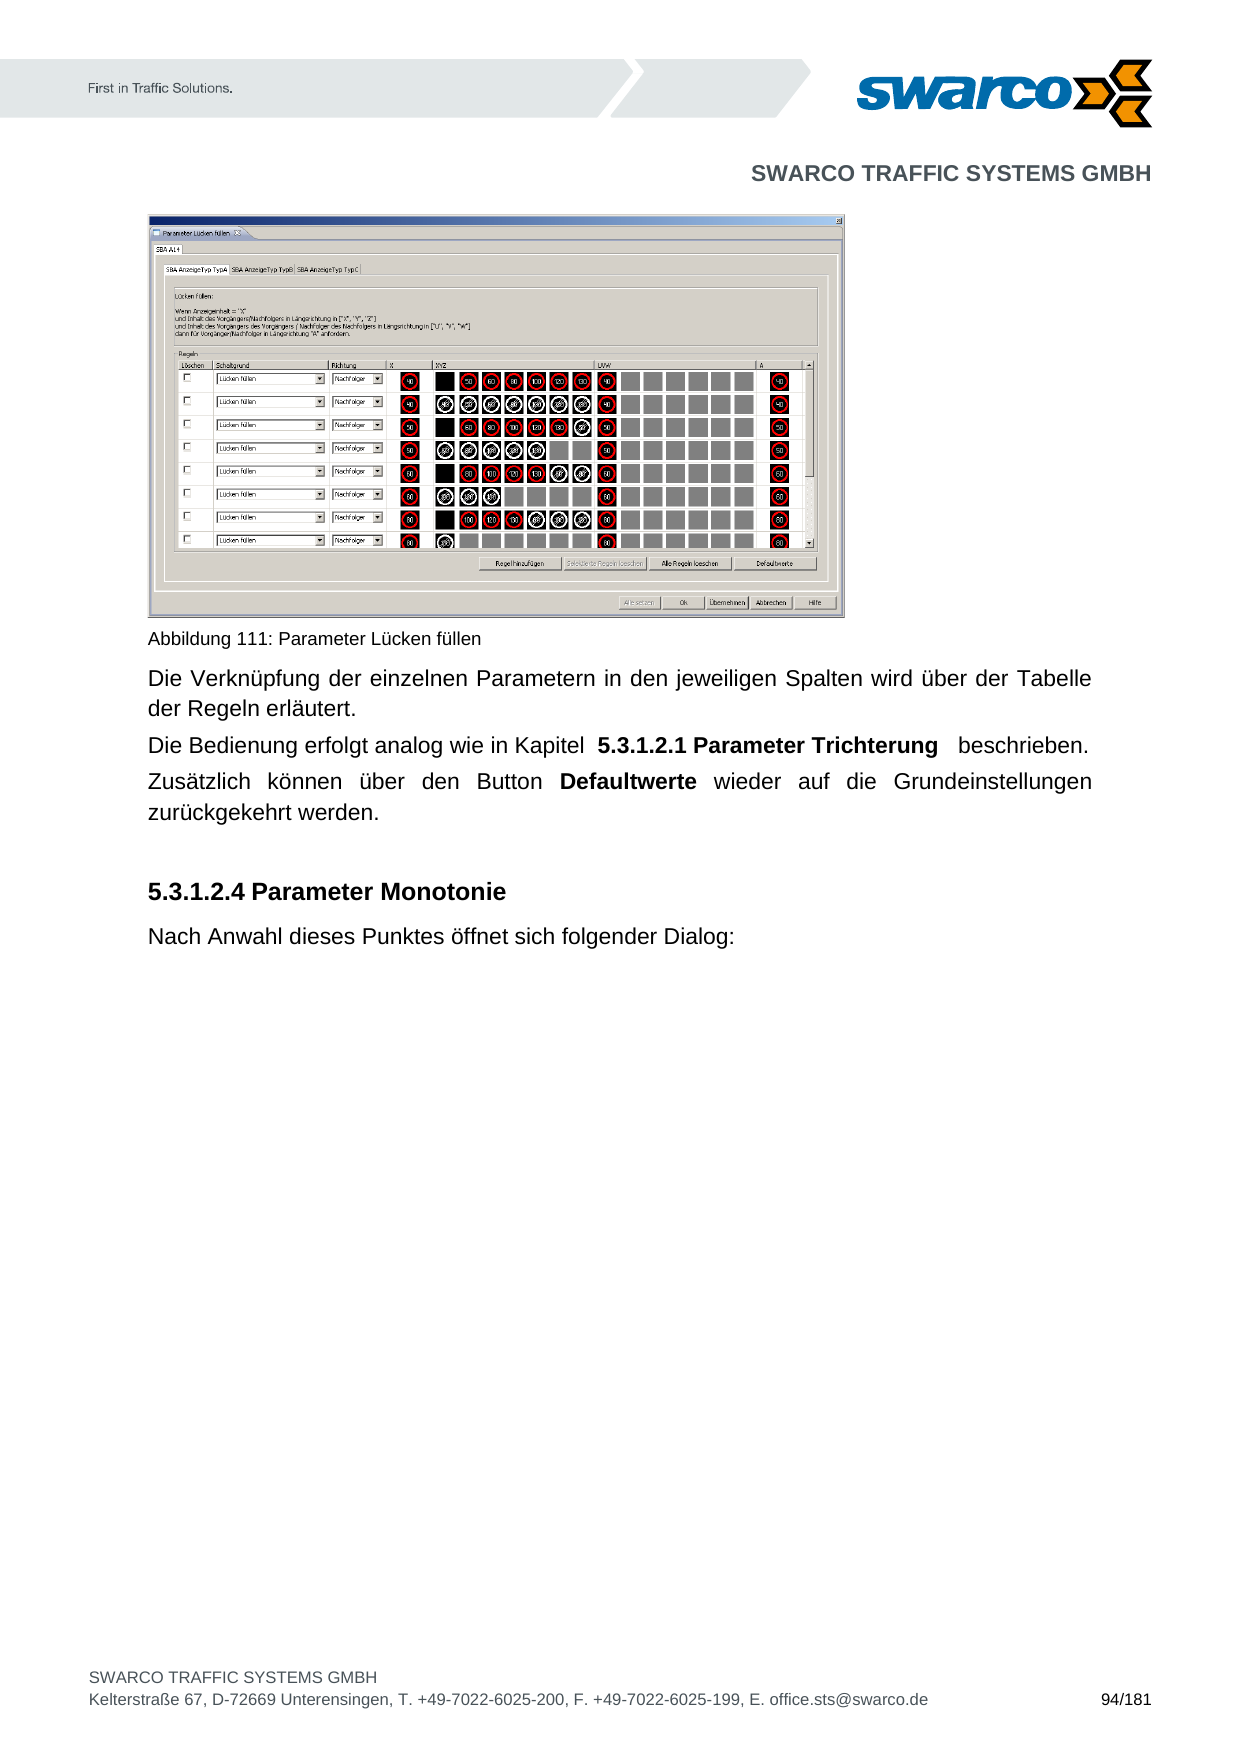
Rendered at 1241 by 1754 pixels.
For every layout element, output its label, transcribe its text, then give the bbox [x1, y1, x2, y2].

subtitle Parameter Monotonie [148, 877, 1092, 906]
text Die Verknüpfung der einzelnen Parametern in den jeweiligen Spalten wird über der Tabelle der Regeln erläutert. [148, 665, 1092, 722]
picture [147, 214, 845, 618]
text Nach Anwahl dieses Punktes öffnet sich folgender Dialog: [148, 923, 1092, 949]
text Abbildung 111: Parameter Lücken füllen [148, 628, 1092, 649]
text Die Bedienung erfolgt analog wie in Kapitel 5.3.1.2.1 Parameter Trichterung beschrieben. [148, 732, 1092, 758]
text Zusätzlich können über den Button Defaultwerte wieder auf die Grundeinstellungen zurückgekehrt werden. [148, 768, 1092, 825]
